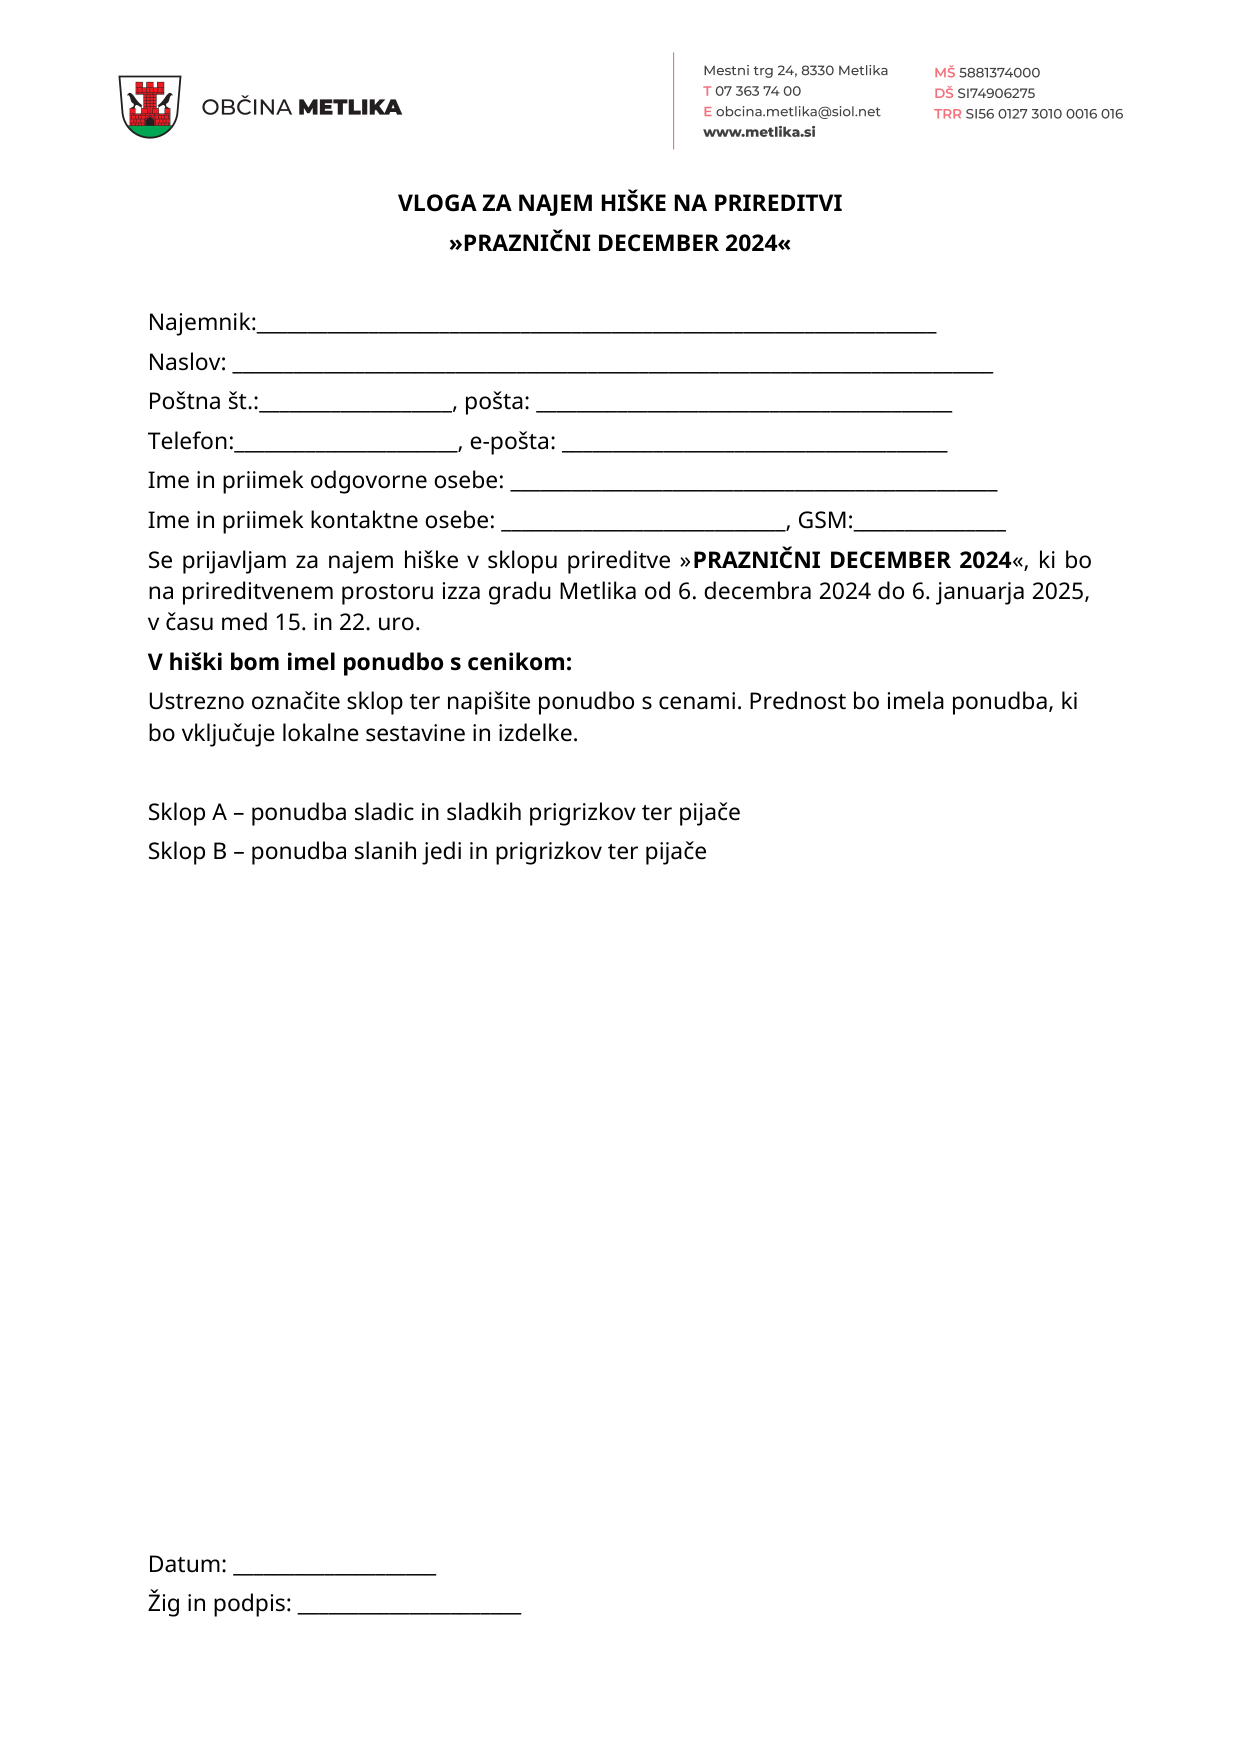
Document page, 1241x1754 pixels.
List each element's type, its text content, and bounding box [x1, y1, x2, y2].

text Ime in priimek kontaktne osebe: ____________________________, GSM:_______________ [148, 504, 1092, 535]
text Sklop A – ponudba sladic in sladkih prigrizkov ter pijače [148, 796, 1092, 827]
text Sklop B – ponudba slanih jedi in prigrizkov ter pijače [148, 835, 1092, 866]
text Datum: ____________________ [148, 1548, 1092, 1579]
text VLOGA ZA NAJEM HIŠKE NA PRIREDITVI [148, 187, 1092, 218]
text Najemnik:___________________________________________________________________ [148, 306, 1092, 337]
text Se prijavljam za najem hiške v sklopu prireditve »PRAZNIČNI DECEMBER 2024«, ki bo na prireditvenem prostoru izza gradu Metlika od 6. decembra 2024 do 6. januarja 2025, v času med 15. in 22. uro. [148, 543, 1092, 637]
text Ime in priimek odgovorne osebe: ________________________________________________ [148, 464, 1092, 496]
text »PRAZNIČNI DECEMBER 2024« [148, 227, 1092, 258]
text Telefon:______________________, e-pošta: ______________________________________ [148, 425, 1092, 456]
text V hiški bom imel ponudbo s cenikom: [148, 646, 1092, 677]
text Poštna št.:___________________, pošta: _________________________________________ [148, 385, 1092, 416]
text Žig in podpis: ______________________ [148, 1587, 1092, 1618]
picture [0, 0, 1241, 165]
text Ustrezno označite sklop ter napišite ponudbo s cenami. Prednost bo imela ponudba, ki bo vključuje lokalne sestavine in izdelke. [148, 685, 1092, 748]
text Naslov: ___________________________________________________________________________ [148, 346, 1092, 377]
